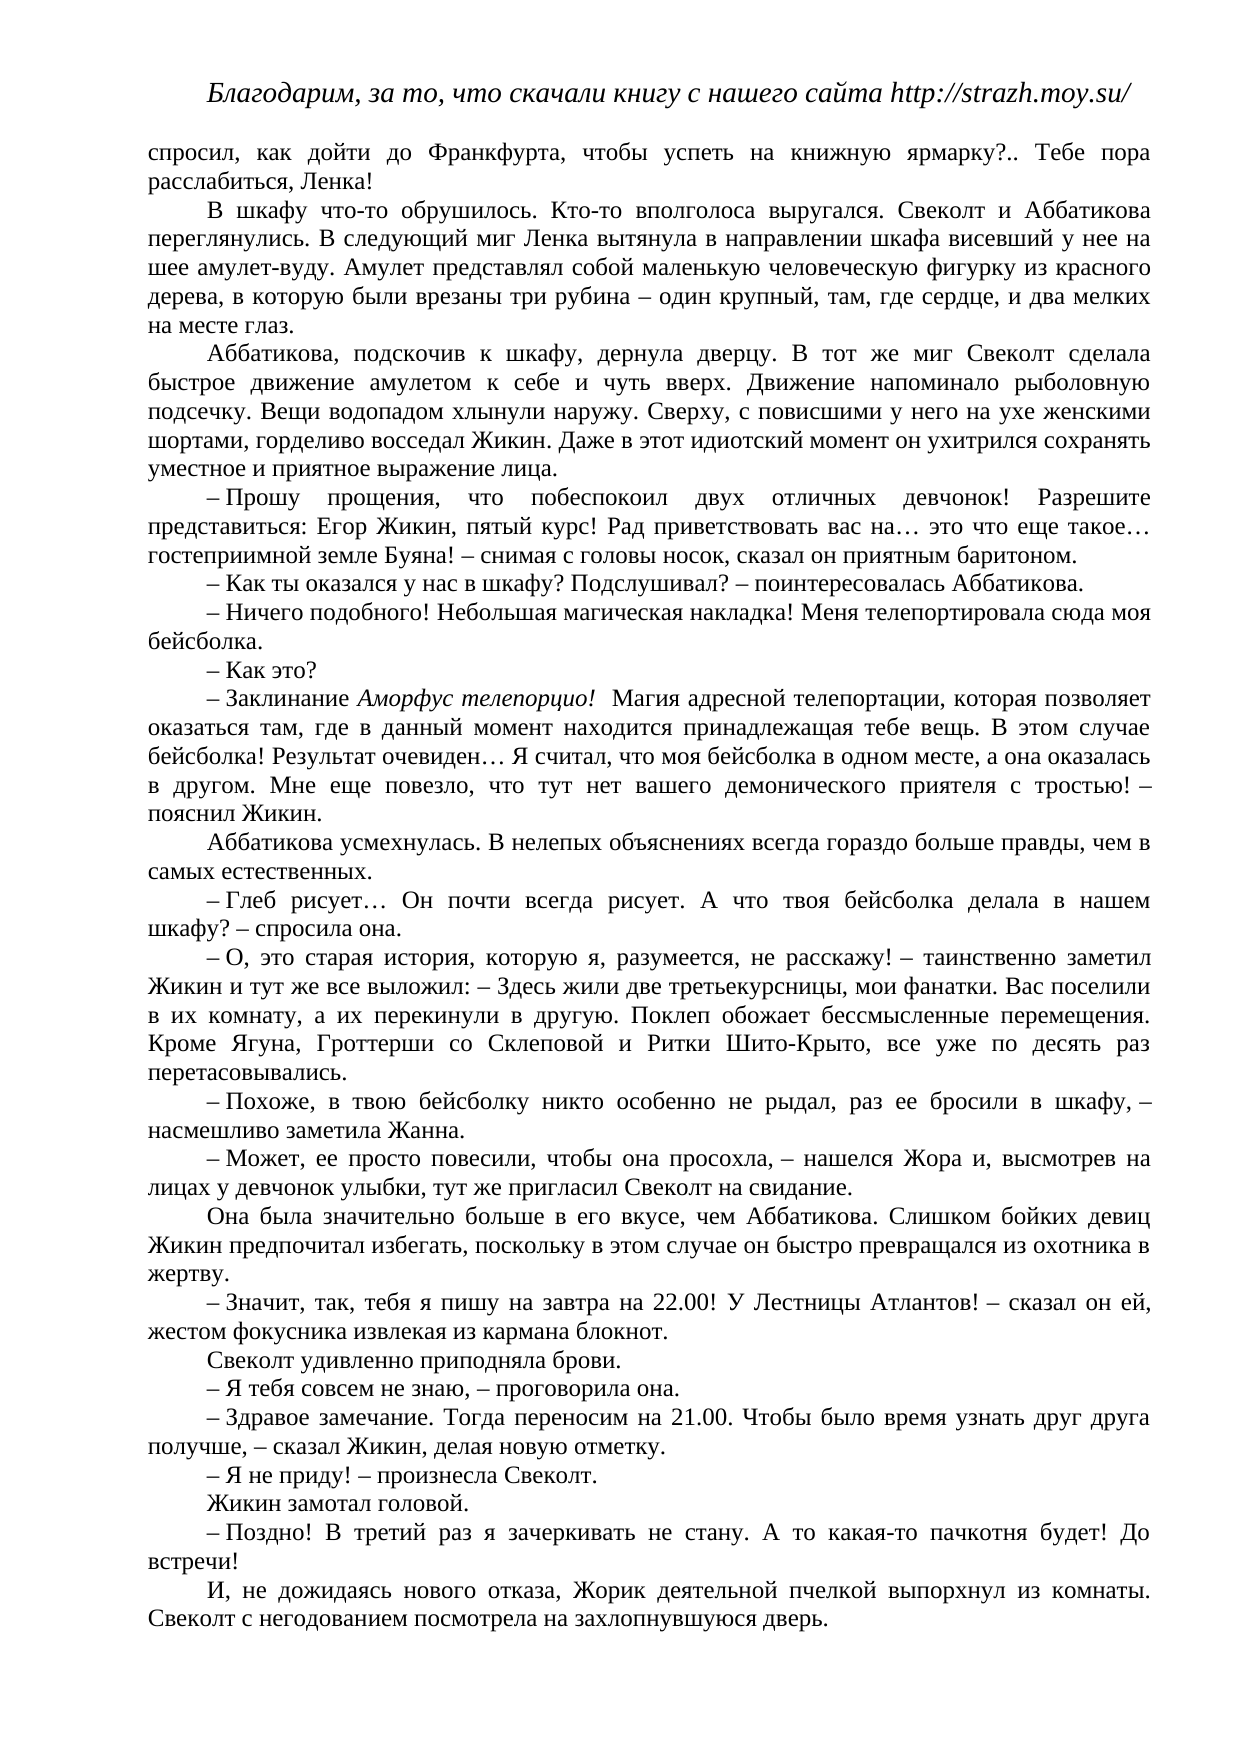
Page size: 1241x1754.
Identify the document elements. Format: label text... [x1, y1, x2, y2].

text – Ничего подобного! Небольшая магическая накладка! Меня телепортировала сюда моя бейсболка. [148, 597, 1152, 655]
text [148, 137, 1152, 195]
text – Может, ее просто повесили, чтобы она просохла, – нашелся Жора и, высмотрев на лицах у девчонок улыбки, тут же пригласил Свеколт на свидание. [148, 1143, 1152, 1201]
text В шкафу что-то обрушилось. Кто-то вполголоса выругался. Свеколт и Аббатикова переглянулись. В следующий миг Ленка вытянула в направлении шкафа висевший у нее на шее амулет-вуду. Амулет представлял собой маленькую человеческую фигурку из красного дерева, в которую были врезаны три рубина – один крупный, там, где сердце, и два мелких на месте глаз. [148, 195, 1152, 338]
text – Прошу прощения, что побеспокоил двух отличных девчонок! Разрешите представиться: Егор Жикин, пятый курс! Рад приветствовать вас на… это что еще такое… гостеприимной земле Буяна! – снимая с головы носок, сказал он приятным баритоном. [148, 482, 1152, 568]
text – Заклинание Аморфус телепорцио! Магия адресной телепортации, которая позволяет оказаться там, где в данный момент находится принадлежащая тебе вещь. В этом случае бейсболка! Результат очевиден… Я считал, что моя бейсболка в одном месте, а она оказалась в другом. Мне еще повезло, что тут нет вашего демонического приятеля с тростью! – пояснил Жикин. [148, 683, 1152, 827]
text – Значит, так, тебя я пишу на завтра на 22.00! У Лестницы Атлантов! – сказал он ей, жестом фокусника извлекая из кармана блокнот. [148, 1287, 1152, 1345]
text Аббатикова, подскочив к шкафу, дернула дверцу. В тот же миг Свеколт сделала быстрое движение амулетом к себе и чуть вверх. Движение напоминало рыболовную подсечку. Вещи водопадом хлынули наружу. Сверху, с повисшими у него на ухе женскими шортами, горделиво восседал Жикин. Даже в этот идиотский момент он ухитрился сохранять уместное и приятное выражение лица. [148, 338, 1152, 482]
text – Похоже, в твою бейсболку никто особенно не рыдал, раз ее бросили в шкафу, – насмешливо заметила Жанна. [148, 1086, 1152, 1143]
text И, не дожидаясь нового отказа, Жорик деятельной пчелкой выпорхнул из комнаты. Свеколт с негодованием посмотрела на захлопнувшуюся дверь. [148, 1575, 1152, 1632]
text – Поздно! В третий раз я зачеркивать не стану. А то какая-то пачкотня будет! До встречи! [148, 1517, 1152, 1575]
text Жикин замотал головой. [148, 1488, 1152, 1517]
text – Глеб рисует… Он почти всегда рисует. А что твоя бейсболка делала в нашем шкафу? – спросила она. [148, 885, 1152, 942]
text – Как это? [148, 655, 1152, 683]
text – Я тебя совсем не знаю, – проговорила она. [148, 1373, 1152, 1402]
text – Я не приду! – произнесла Свеколт. [148, 1460, 1152, 1488]
text Свеколт удивленно приподняла брови. [148, 1345, 1152, 1373]
text Она была значительно больше в его вкусе, чем Аббатикова. Слишком бойких девиц Жикин предпочитал избегать, поскольку в этом случае он быстро превращался из охотника в жертву. [148, 1201, 1152, 1287]
text – О, это старая история, которую я, разумеется, не расскажу! – таинственно заметил Жикин и тут же все выложил: – Здесь жили две третьекурсницы, мои фанатки. Вас поселили в их комнату, а их перекинули в другую. Поклеп обожает бессмысленные перемещения. Кроме Ягуна, Гроттерши со Склеповой и Ритки Шито-Крыто, все уже по десять раз перетасовывались. [148, 942, 1152, 1086]
text Аббатикова усмехнулась. В нелепых объяснениях всегда гораздо больше правды, чем в самых естественных. [148, 827, 1152, 885]
text – Здравое замечание. Тогда переносим на 21.00. Чтобы было время узнать друг друга получше, – сказал Жикин, делая новую отметку. [148, 1402, 1152, 1460]
text – Как ты оказался у нас в шкафу? Подслушивал? – поинтересовалась Аббатикова. [148, 568, 1152, 597]
